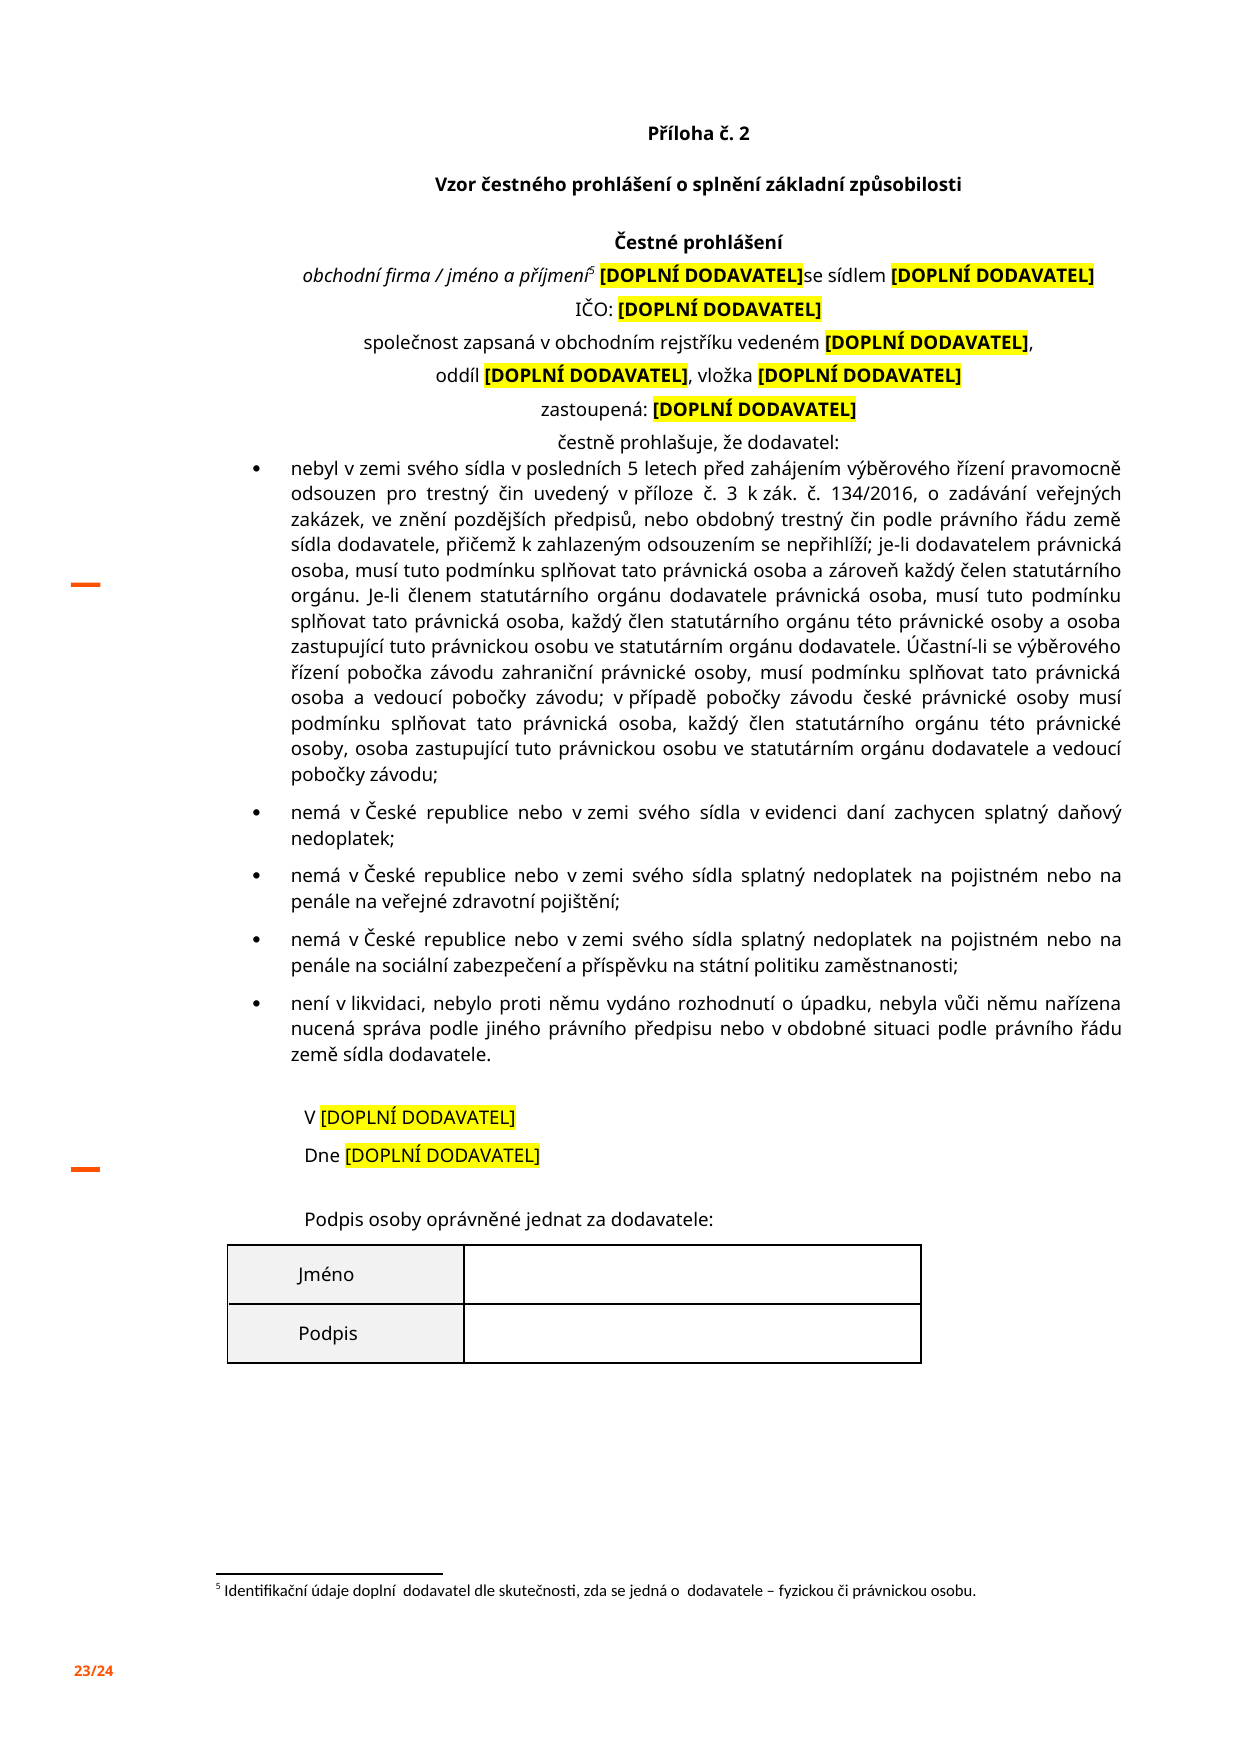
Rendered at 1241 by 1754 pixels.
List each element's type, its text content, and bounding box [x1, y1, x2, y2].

text oddíl [DOPLNÍ DODAVATEL], vložka [DOPLNÍ DODAVATEL] [216, 355, 1122, 388]
list nemá v České republice nebo v zemi svého sídla splatný nedoplatek na pojistném nebo na penále na sociální zabezpečení a příspěvku na státní politiku zaměstnanosti; [253, 926, 1122, 977]
table_cell [465, 1305, 920, 1362]
text Vzor čestného prohlášení o splnění základní způsobilosti [216, 171, 1122, 197]
list nemá v České republice nebo v zemi svého sídla v evidenci daní zachycen splatný daňový nedoplatek; [253, 799, 1122, 850]
text Podpis osoby oprávněné jednat za dodavatele: [245, 1206, 1122, 1232]
table_header Jméno [228, 1246, 463, 1303]
text čestně prohlašuje, že dodavatel: [216, 422, 1122, 455]
table_cell Podpis [228, 1304, 463, 1362]
text obchodní firma / jméno a příjmení [DOPLNÍ DODAVATEL]se sídlem [DOPLNÍ DODAVATEL] [216, 255, 1122, 288]
text zastoupená: [DOPLNÍ DODAVATEL] [216, 388, 1122, 422]
list nebyl v zemi svého sídla v posledních 5 letech před zahájením výběrového řízení pravomocně odsouzen pro trestný čin uvedený v příloze č. 3 k zák. č. 134/2016, o zadávání veřejných zakázek, ve znění pozdějších předpisů, nebo obdobný trestný čin podle právního řádu země sídla dodavatele, přičemž k zahlazeným odsouzením se nepřihlíží; je-li dodavatelem právnická osoba, musí tuto podmínku splňovat tato právnická osoba a zároveň každý čelen statutárního orgánu. Je-li členem statutárního orgánu dodavatele právnická osoba, musí tuto podmínku splňovat tato právnická osoba, každý člen statutárního orgánu této právnické osoby a osoba zastupující tuto právnickou osobu ve statutárním orgánu dodavatele. Účastní-li se výběrového řízení pobočka závodu zahraniční právnické osoby, musí podmínku splňovat tato právnická osoba a vedoucí pobočky závodu; v případě pobočky závodu české právnické osoby musí podmínku splňovat tato právnická osoba, každý člen statutárního orgánu této právnické osoby, osoba zastupující tuto právnickou osobu ve statutárním orgánu dodavatele a vedoucí pobočky závodu; [253, 455, 1122, 787]
text společnost zapsaná v obchodním rejstříku vedeném [DOPLNÍ DODAVATEL], [216, 322, 1122, 355]
text Čestné prohlášení [216, 222, 1122, 255]
list nemá v České republice nebo v zemi svého sídla splatný nedoplatek na pojistném nebo na penále na veřejné zdravotní pojištění; [253, 863, 1122, 914]
table_header [465, 1246, 920, 1303]
text Dne [DOPLNÍ DODAVATEL] [245, 1142, 1122, 1168]
list není v likvidaci, nebylo proti němu vydáno rozhodnutí o úpadku, nebyla vůči němu nařízena nucená správa podle jiného právního předpisu nebo v obdobné situaci podle právního řádu země sídla dodavatele. [253, 990, 1122, 1066]
text IČO: [DOPLNÍ DODAVATEL] [216, 288, 1122, 322]
text Příloha č. 2 [216, 121, 1122, 146]
text V [DOPLNÍ DODAVATEL] [245, 1104, 1122, 1130]
